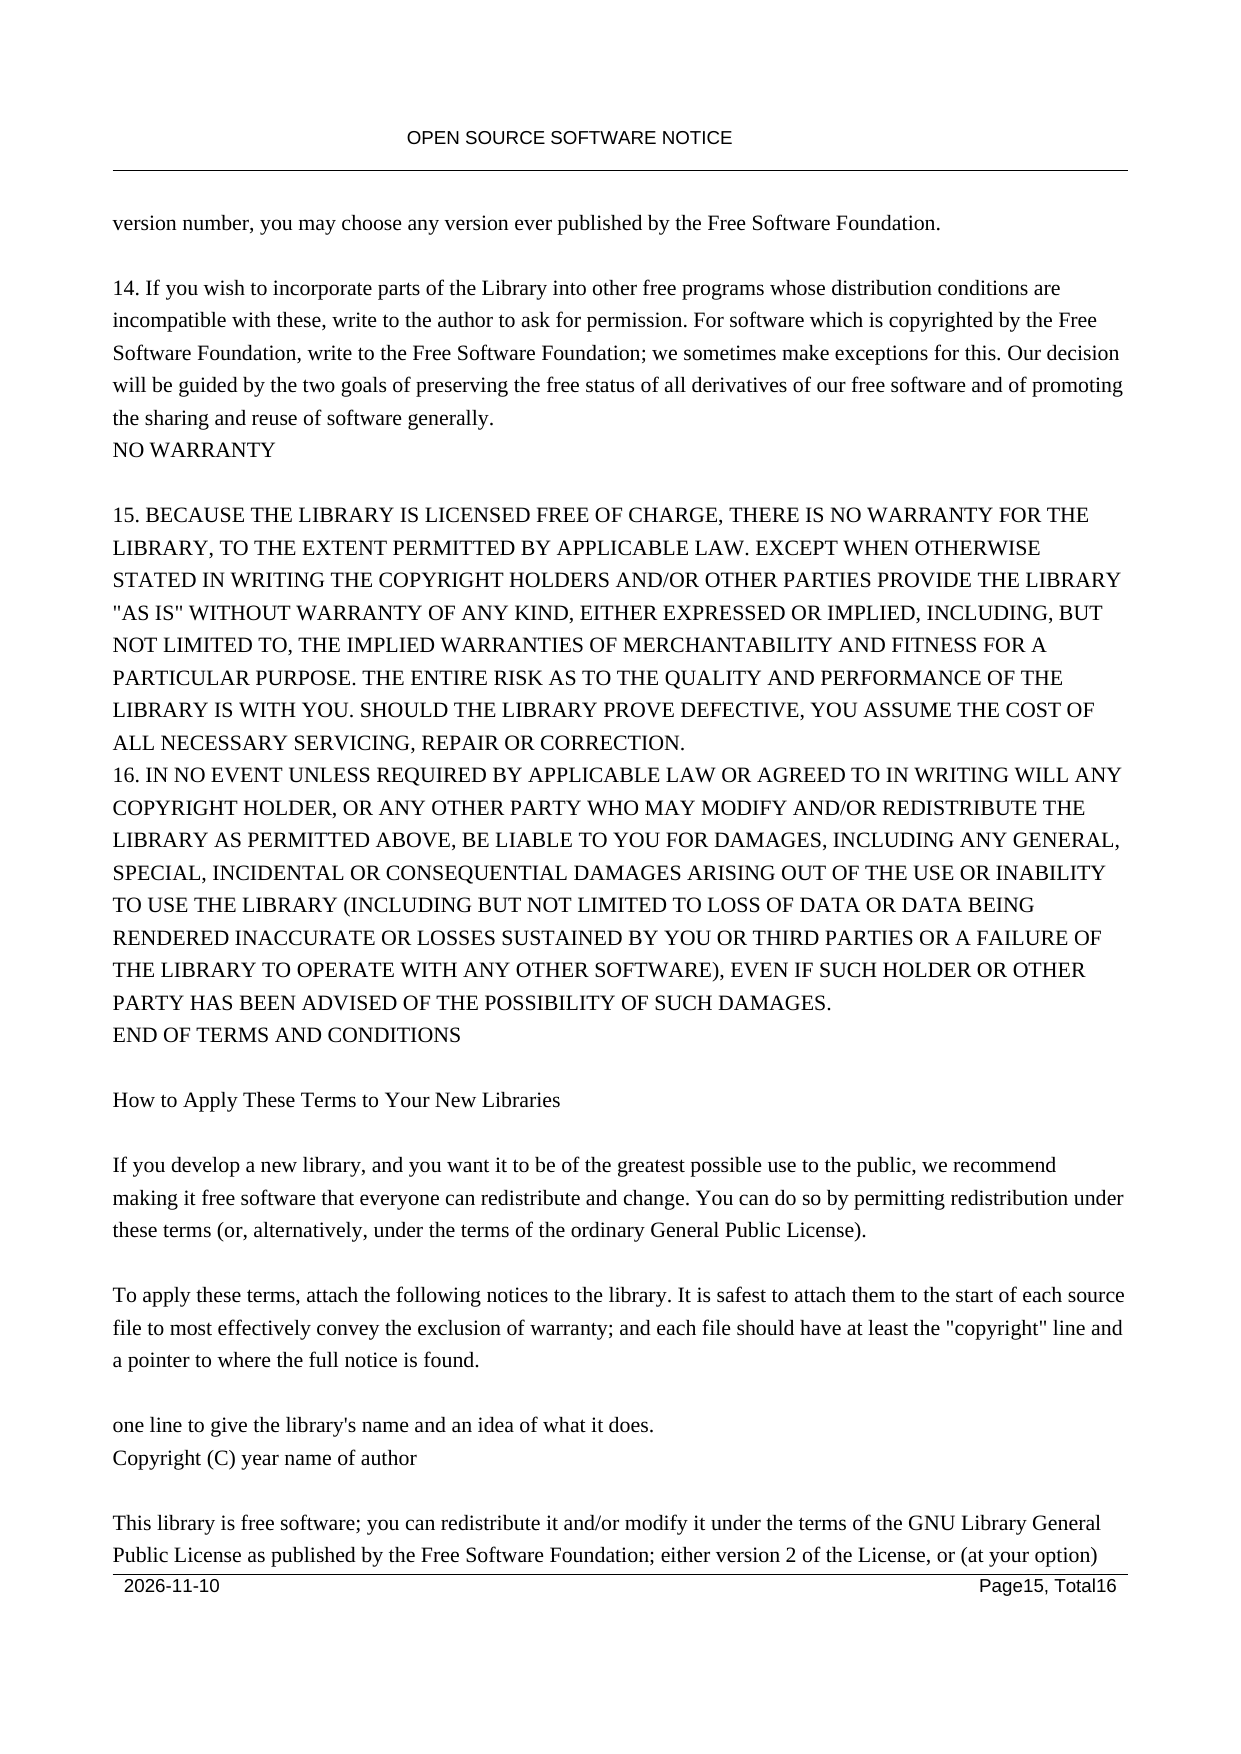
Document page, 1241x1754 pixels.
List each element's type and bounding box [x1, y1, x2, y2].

text [112, 206, 1128, 1571]
